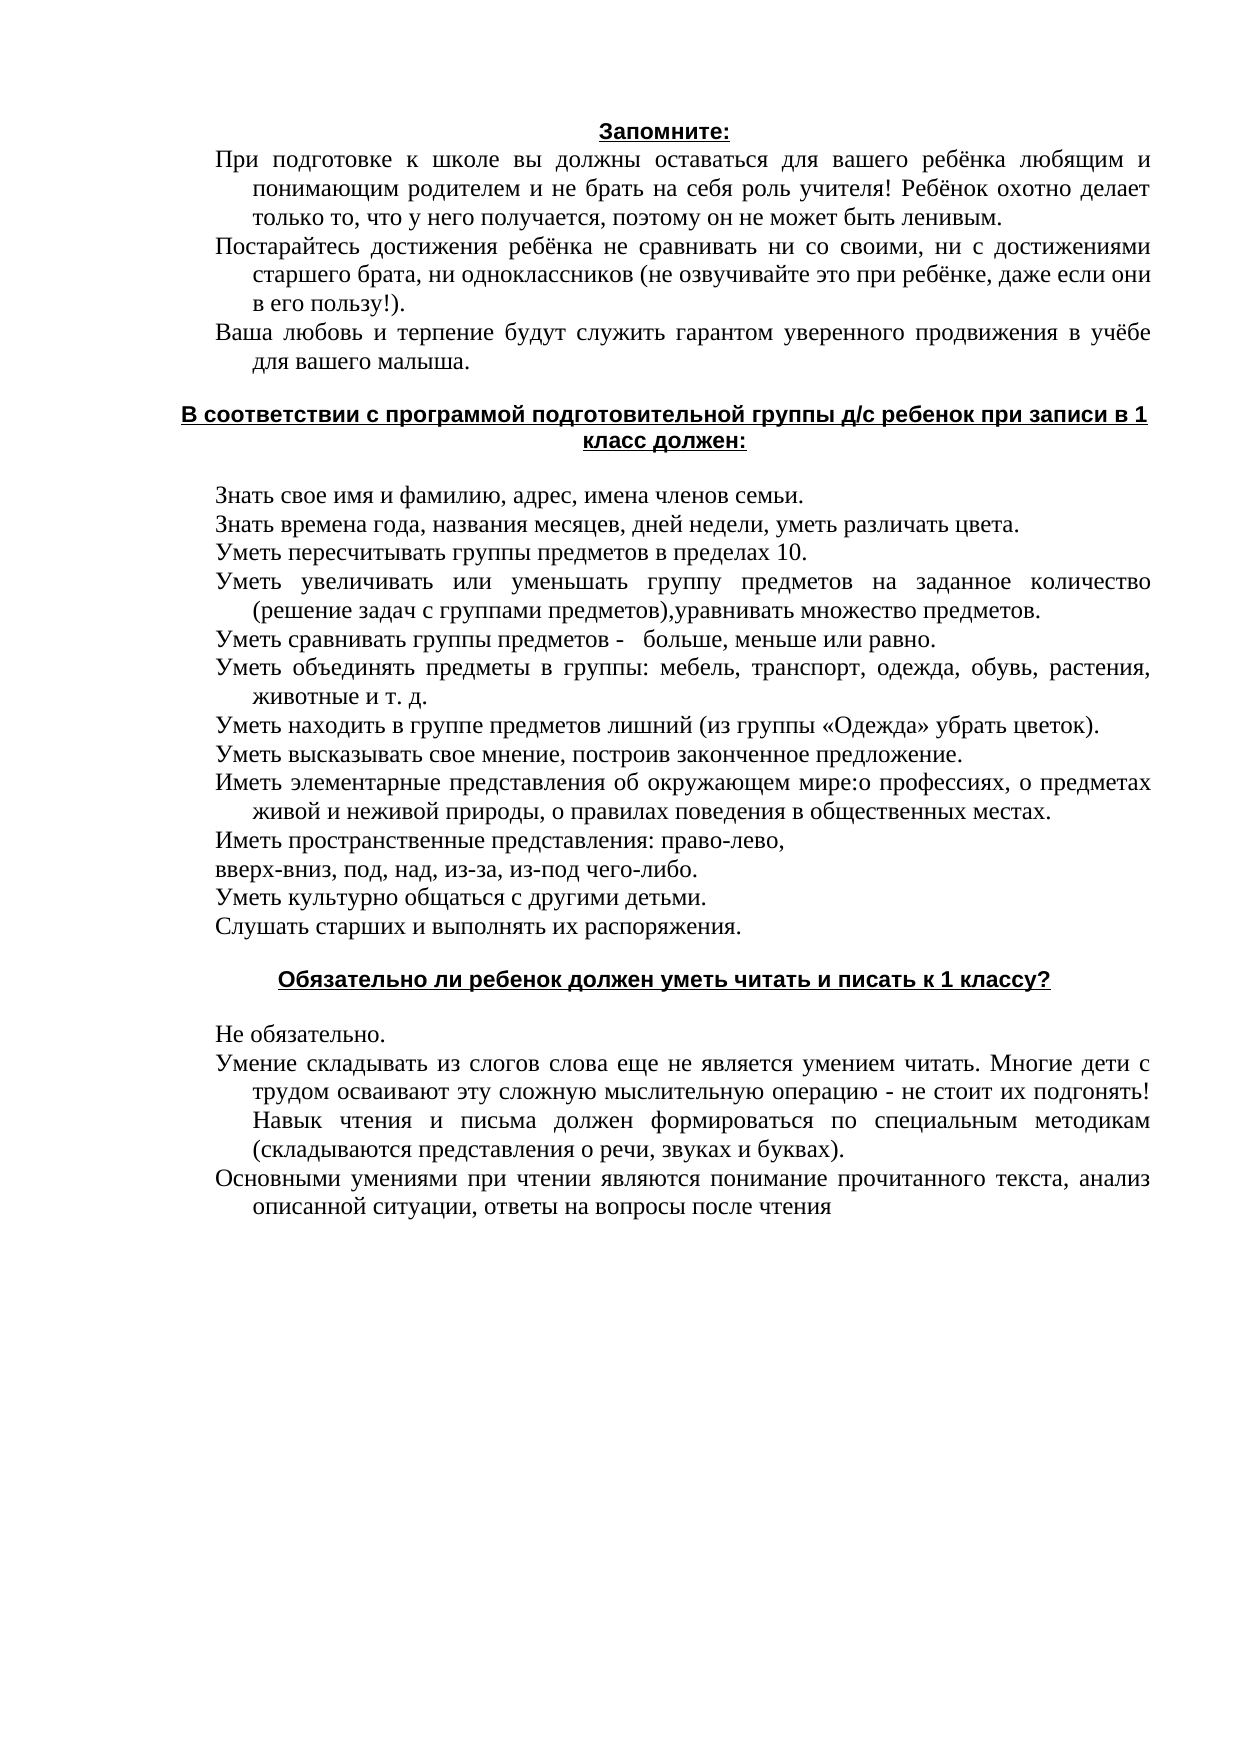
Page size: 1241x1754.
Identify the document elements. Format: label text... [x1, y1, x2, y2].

text Уметь высказывать свое мнение, построив законченное предложение. [215, 739, 1152, 767]
text Уметь культурно общаться с другими детьми. [215, 882, 1152, 911]
text Иметь пространственные представления: право-лево, [215, 825, 1152, 854]
text Умение складывать из слогов слова еще не является умением читать. Многие дети с трудом осваивают эту сложную мыслительную операцию - не стоит их подгонять! Навык чтения и письма должен формироваться по специальным методикам (складываются представления о речи, звуках и буквах). [215, 1048, 1152, 1163]
text вверх-вниз, под, над, из-за, из-под чего-либо. [215, 854, 1152, 882]
text Знать времена года, названия месяцев, дней недели, уметь различать цвета. [215, 509, 1152, 537]
text Запомните: [177, 118, 1152, 144]
text Уметь пересчитывать группы предметов в пределах 10. [215, 537, 1152, 566]
text В соответствии с программой подготовительной группы д/с ребенок при записи в 1 класс должен: [177, 401, 1152, 453]
text Не обязательно. [215, 1019, 1152, 1048]
text Постарайтесь достижения ребёнка не сравнивать ни со своими, ни с достижениями старшего брата, ни одноклассников (не озвучивайте это при ребёнке, даже если они в его пользу!). [215, 231, 1152, 317]
text Уметь находить в группе предметов лишний (из группы «Одежда» убрать цветок). [215, 710, 1152, 739]
text Уметь объединять предметы в группы: мебель, транспорт, одежда, обувь, растения, животные и т. д. [215, 652, 1152, 710]
text Уметь увеличивать или уменьшать группу предметов на заданное количество (решение задач с группами предметов),уравнивать множество предметов. [215, 566, 1152, 624]
text Основными умениями при чтении являются понимание прочитанного текста, анализ описанной ситуации, ответы на вопросы после чтения [215, 1163, 1152, 1220]
text Уметь сравнивать группы предметов - больше, меньше или равно. [215, 624, 1152, 652]
text Слушать старших и выполнять их распоряжения. [215, 911, 1152, 940]
text Ваша любовь и терпение будут служить гарантом уверенного продвижения в учёбе для вашего малыша. [215, 317, 1152, 374]
text Обязательно ли ребенок должен уметь читать и писать к 1 классу? [177, 966, 1152, 993]
text Иметь элементарные представления об окружающем мире:о профессиях, о предметах живой и неживой природы, о правилах поведения в общественных местах. [215, 767, 1152, 825]
text При подготовке к школе вы должны оставаться для вашего ребёнка любящим и понимающим родителем и не брать на себя роль учителя! Ребёнок охотно делает только то, что у него получается, поэтому он не может быть ленивым. [215, 144, 1152, 231]
text Знать свое имя и фамилию, адрес, имена членов семьи. [215, 480, 1152, 509]
